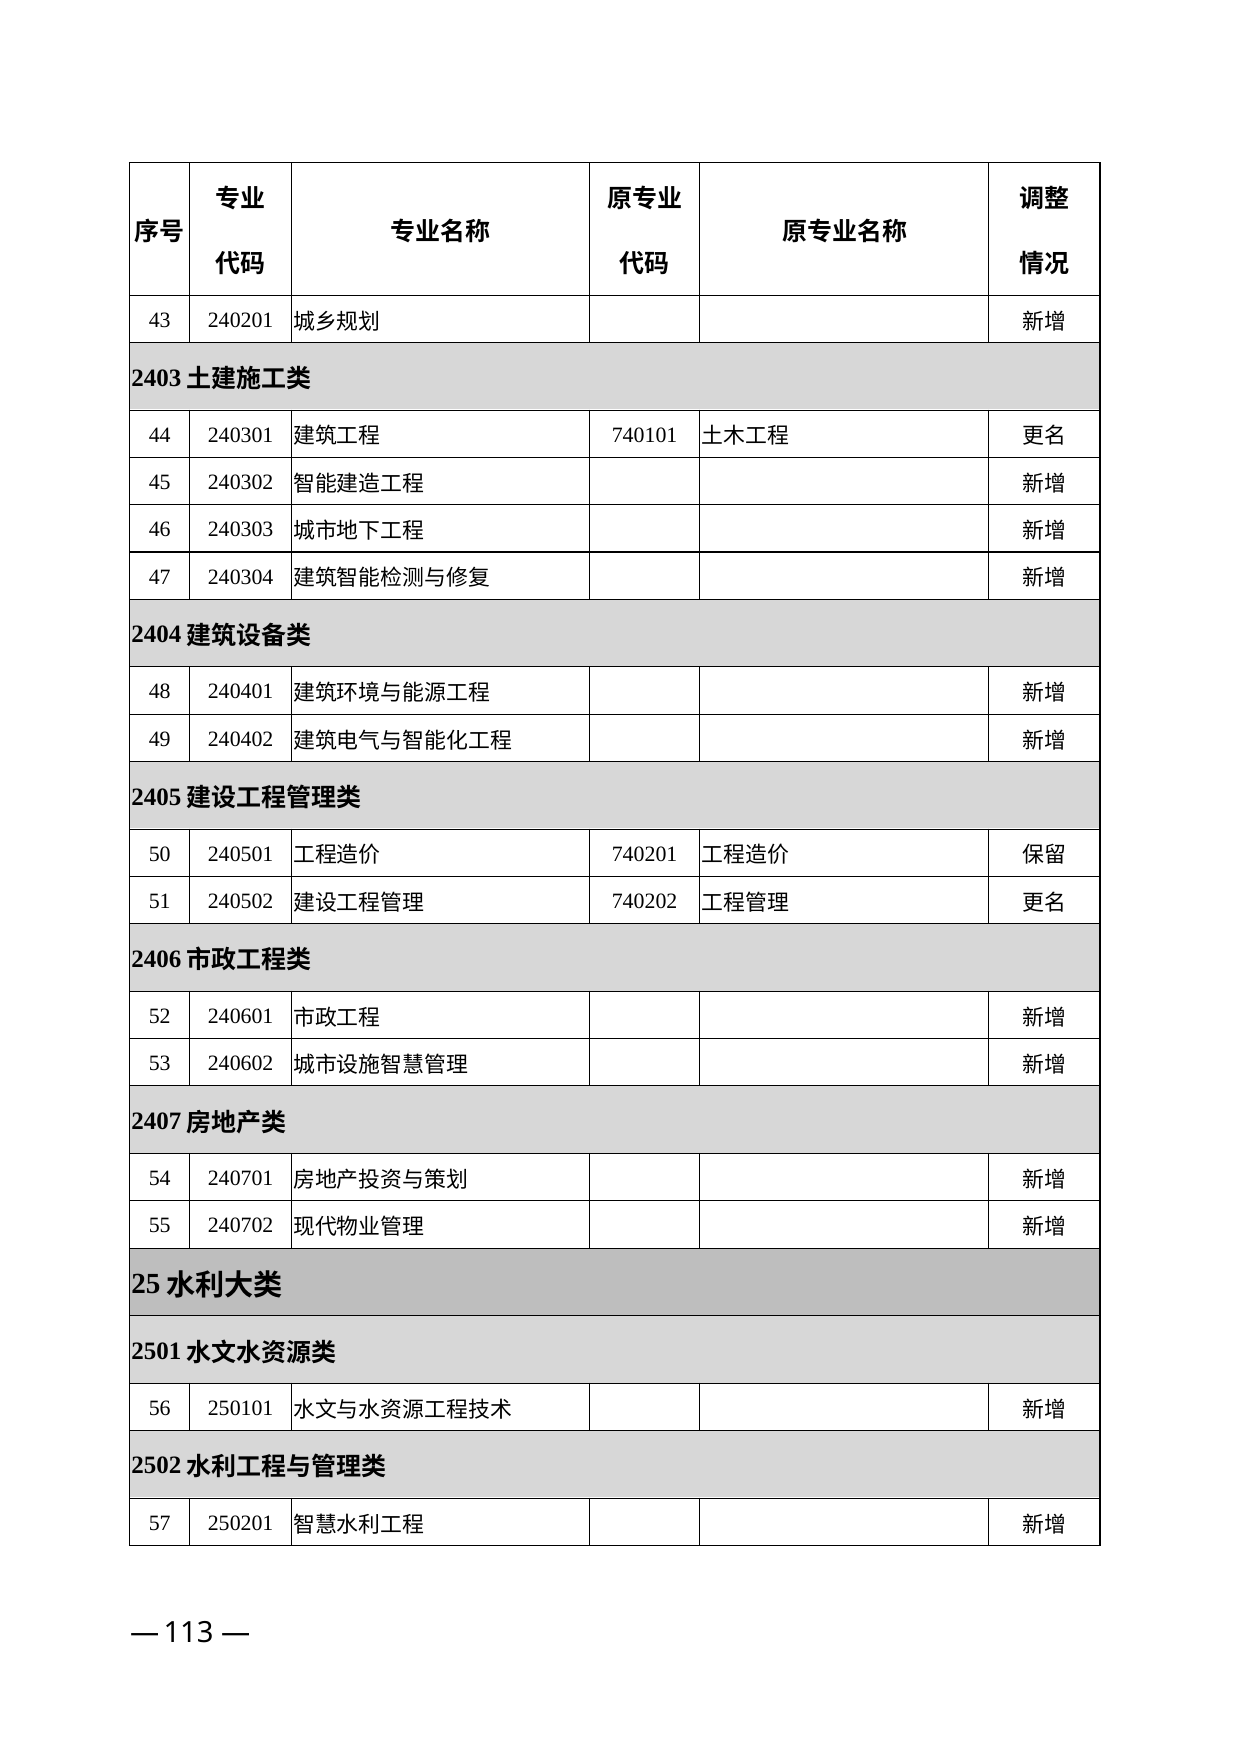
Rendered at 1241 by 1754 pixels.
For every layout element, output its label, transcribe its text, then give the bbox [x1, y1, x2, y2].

table_cell [590, 1384, 699, 1430]
table_cell 740101 [590, 411, 699, 457]
table_cell [700, 1039, 988, 1085]
table_cell [590, 505, 699, 551]
table_header 专业名称 [292, 163, 589, 294]
table_cell [590, 1039, 699, 1085]
table_cell 240702 [190, 1201, 291, 1247]
table_cell 2404建筑设备类 [130, 600, 1099, 666]
table_header 调整 情况 [989, 163, 1099, 294]
table_cell 新增 [989, 458, 1099, 504]
table_cell 250101 [190, 1384, 291, 1430]
table_cell [590, 458, 699, 504]
table_cell 新增 [989, 1499, 1099, 1545]
table_cell 50 [130, 830, 189, 876]
table_cell 240602 [190, 1039, 291, 1085]
table_cell 工程管理 [700, 877, 988, 923]
table_cell 建筑环境与能源工程 [292, 667, 589, 713]
table_cell 2406市政工程类 [130, 924, 1099, 991]
table_cell 240302 [190, 458, 291, 504]
table_cell 新增 [989, 296, 1099, 342]
table_cell 智能建造工程 [292, 458, 589, 504]
table_cell 新增 [989, 992, 1099, 1038]
table_cell 49 [130, 715, 189, 761]
table_cell 更名 [989, 877, 1099, 923]
table_cell 740201 [590, 830, 699, 876]
table_cell 2407房地产类 [130, 1086, 1099, 1153]
table_cell 47 [130, 553, 189, 599]
table_cell 240401 [190, 667, 291, 713]
table_cell [700, 1201, 988, 1247]
table_cell 建筑电气与智能化工程 [292, 715, 589, 761]
table_cell 新增 [989, 1384, 1099, 1430]
table_header 原专业 代码 [590, 163, 699, 294]
table_cell [700, 1384, 988, 1430]
table_cell 53 [130, 1039, 189, 1085]
table_cell 2405建设工程管理类 [130, 762, 1099, 828]
table_cell 54 [130, 1154, 189, 1200]
table_cell 工程造价 [700, 830, 988, 876]
table_cell 工程造价 [292, 830, 589, 876]
table_cell [700, 715, 988, 761]
table_cell 城市地下工程 [292, 505, 589, 551]
table_cell [590, 1154, 699, 1200]
table_cell 2403土建施工类 [130, 343, 1099, 409]
table_cell 45 [130, 458, 189, 504]
table_cell 新增 [989, 715, 1099, 761]
table_cell 城市设施智慧管理 [292, 1039, 589, 1085]
table_cell 现代物业管理 [292, 1201, 589, 1247]
table_cell 智慧水利工程 [292, 1499, 589, 1545]
table_cell [590, 553, 699, 599]
table_cell 保留 [989, 830, 1099, 876]
table_cell 新增 [989, 1154, 1099, 1200]
table_cell 240303 [190, 505, 291, 551]
table_header 原专业名称 [700, 163, 988, 294]
table_cell 房地产投资与策划 [292, 1154, 589, 1200]
table_cell [590, 667, 699, 713]
table_cell 44 [130, 411, 189, 457]
table_cell [590, 992, 699, 1038]
table_cell 48 [130, 667, 189, 713]
table_cell 建筑工程 [292, 411, 589, 457]
table_cell 43 [130, 296, 189, 342]
table_header 专业 代码 [190, 163, 291, 294]
table_cell 更名 [989, 411, 1099, 457]
table_cell 46 [130, 505, 189, 551]
table_cell 57 [130, 1499, 189, 1545]
table_cell [700, 992, 988, 1038]
table_cell 240501 [190, 830, 291, 876]
table_cell [590, 296, 699, 342]
table_cell [590, 1201, 699, 1247]
table_cell [590, 715, 699, 761]
table_cell 740202 [590, 877, 699, 923]
table_cell [700, 667, 988, 713]
table_cell 市政工程 [292, 992, 589, 1038]
table_cell 240701 [190, 1154, 291, 1200]
table_cell 建筑智能检测与修复 [292, 553, 589, 599]
table_cell 土木工程 [700, 411, 988, 457]
table_cell [700, 1499, 988, 1545]
table_cell 25水利大类 [130, 1249, 1099, 1315]
table_cell 240304 [190, 553, 291, 599]
table_cell 240402 [190, 715, 291, 761]
table_cell 新增 [989, 553, 1099, 599]
table_cell 新增 [989, 667, 1099, 713]
table_header 序号 [130, 163, 189, 294]
table_cell 51 [130, 877, 189, 923]
table_cell [700, 296, 988, 342]
table_cell 城乡规划 [292, 296, 589, 342]
table_cell 240502 [190, 877, 291, 923]
table_cell [700, 458, 988, 504]
table_cell 240601 [190, 992, 291, 1038]
table_cell 新增 [989, 1039, 1099, 1085]
table_cell 2502水利工程与管理类 [130, 1431, 1099, 1497]
table_cell 240301 [190, 411, 291, 457]
table_cell 2501水文水资源类 [130, 1316, 1099, 1383]
table_cell 240201 [190, 296, 291, 342]
table_cell 新增 [989, 505, 1099, 551]
table_cell [700, 553, 988, 599]
table_cell 56 [130, 1384, 189, 1430]
table_cell [700, 505, 988, 551]
table_cell 250201 [190, 1499, 291, 1545]
table_cell 52 [130, 992, 189, 1038]
table_cell [590, 1499, 699, 1545]
table_cell 水文与水资源工程技术 [292, 1384, 589, 1430]
table_cell [700, 1154, 988, 1200]
table_cell 新增 [989, 1201, 1099, 1247]
table_cell 建设工程管理 [292, 877, 589, 923]
table_cell 55 [130, 1201, 189, 1247]
